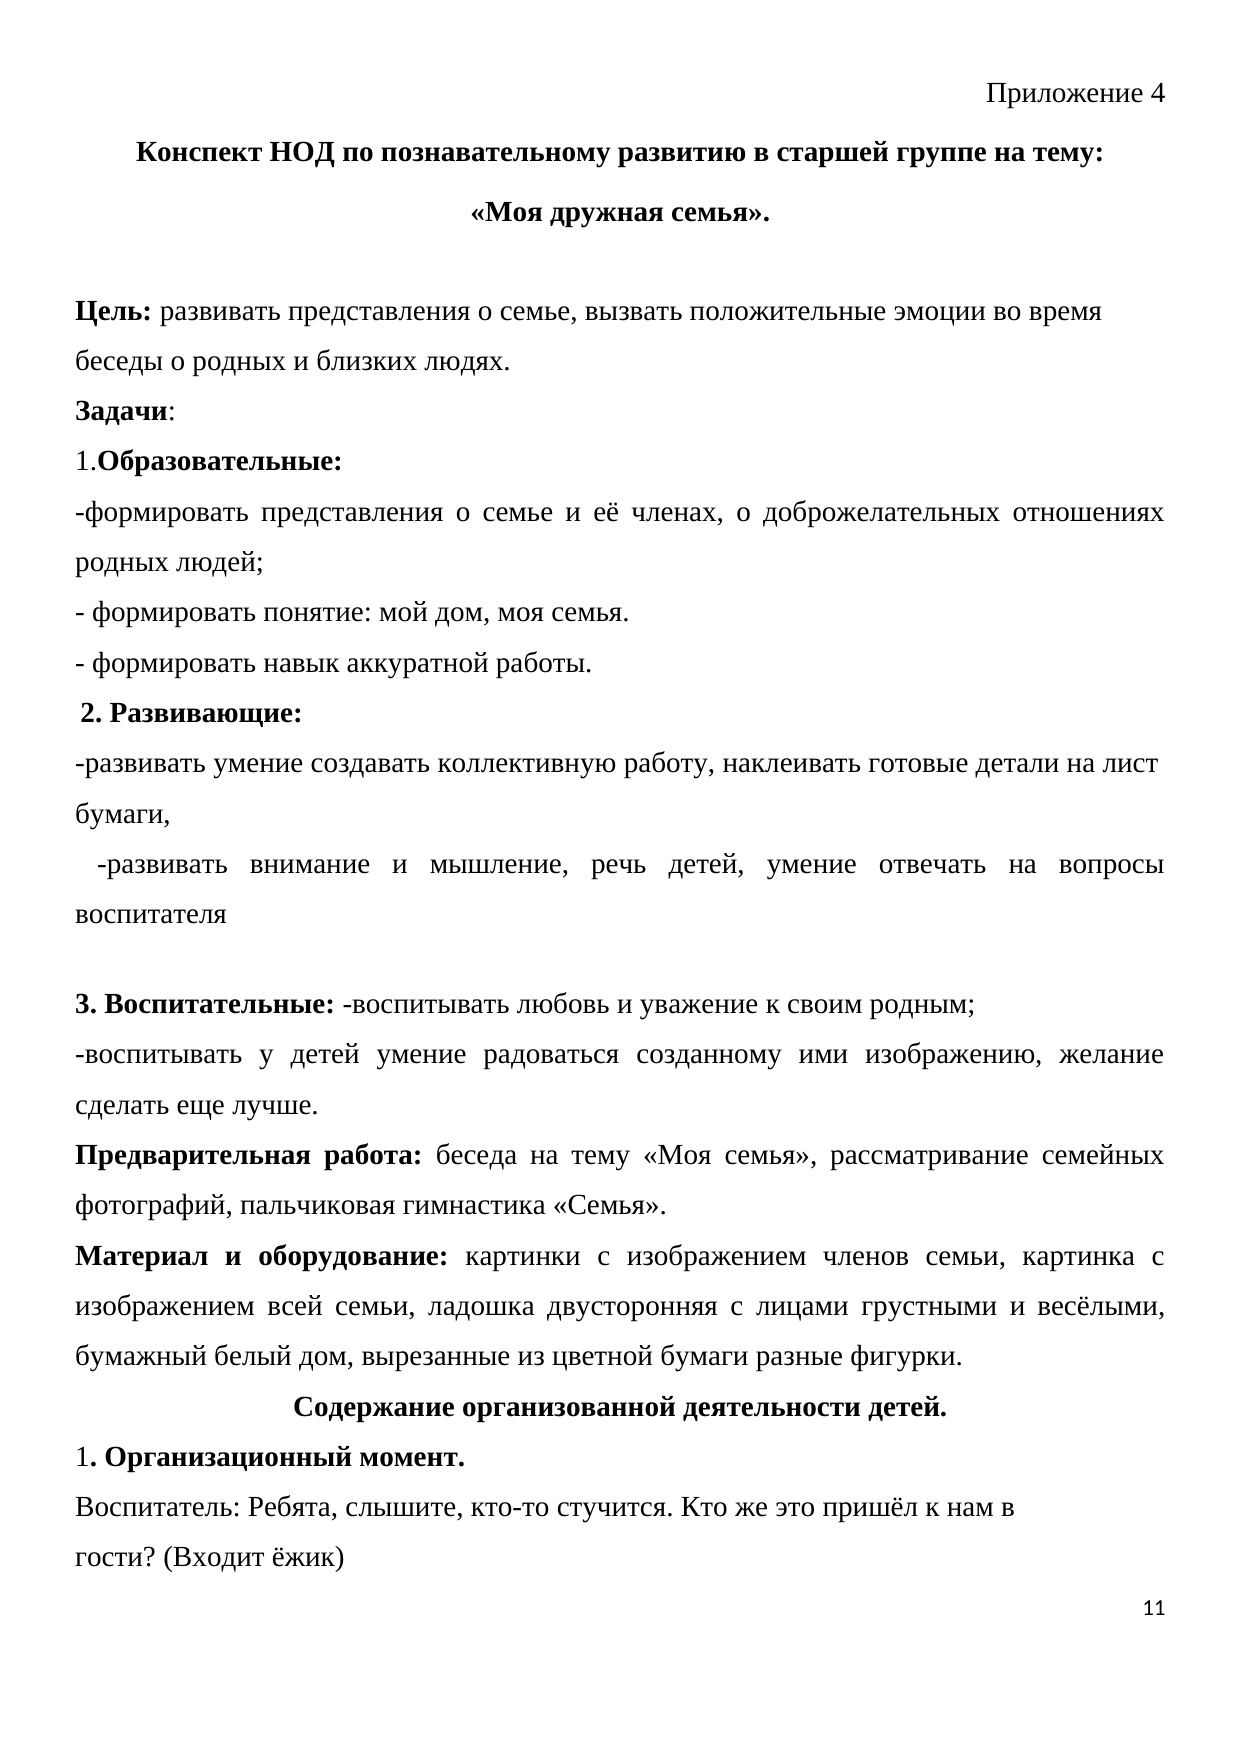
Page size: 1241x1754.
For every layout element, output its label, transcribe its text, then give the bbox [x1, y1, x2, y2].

text -развивать внимание и мышление, речь детей, умение отвечать на вопросы воспитателя [75, 846, 1165, 930]
text -формировать представления о семье и её членах, о доброжелательных отношениях родных людей; [75, 494, 1165, 578]
text Цель: развивать представления о семье, вызвать положительные эмоции во время беседы о родных и близких людях. [75, 293, 1165, 376]
text 1. Организационный момент. [75, 1439, 1165, 1472]
text - формировать навык аккуратной работы. 2. Развивающие: [75, 645, 1165, 729]
text Конспект НОД по познавательному развитию в старшей группе на тему: [75, 134, 1165, 168]
text - формировать понятие: мой дом, моя семья. [75, 594, 1165, 628]
text 1.Образовательные: [75, 443, 1165, 477]
text Материал и оборудование: картинки с изображением членов семьи, картинка с изображением всей семьи, ладошка двусторонняя с лицами грустными и весёлыми, бумажный белый дом, вырезанные из цветной бумаги разные фигурки. [75, 1238, 1165, 1372]
text -воспитывать у детей умение радоваться созданному ими изображению, желание сделать еще лучше. [75, 1036, 1165, 1120]
text гости? (Входит ёжик) [75, 1539, 1165, 1573]
text Воспитатель: Ребята, слышите, кто-то стучится. Кто же это пришёл к нам в [75, 1489, 1165, 1523]
text -развивать умение создавать коллективную работу, наклеивать готовые детали на лист бумаги, [75, 745, 1165, 829]
text Задачи: [75, 393, 1165, 427]
text Предварительная работа: беседа на тему «Моя семья», рассматривание семейных фотографий, пальчиковая гимнастика «Семья». [75, 1137, 1165, 1221]
text Содержание организованной деятельности детей. [75, 1389, 1165, 1422]
text Приложение 4 [75, 75, 1165, 108]
text «Моя дружная семья». [75, 194, 1165, 227]
text 3. Воспитательные: -воспитывать любовь и уважение к своим родным; [75, 986, 1165, 1020]
